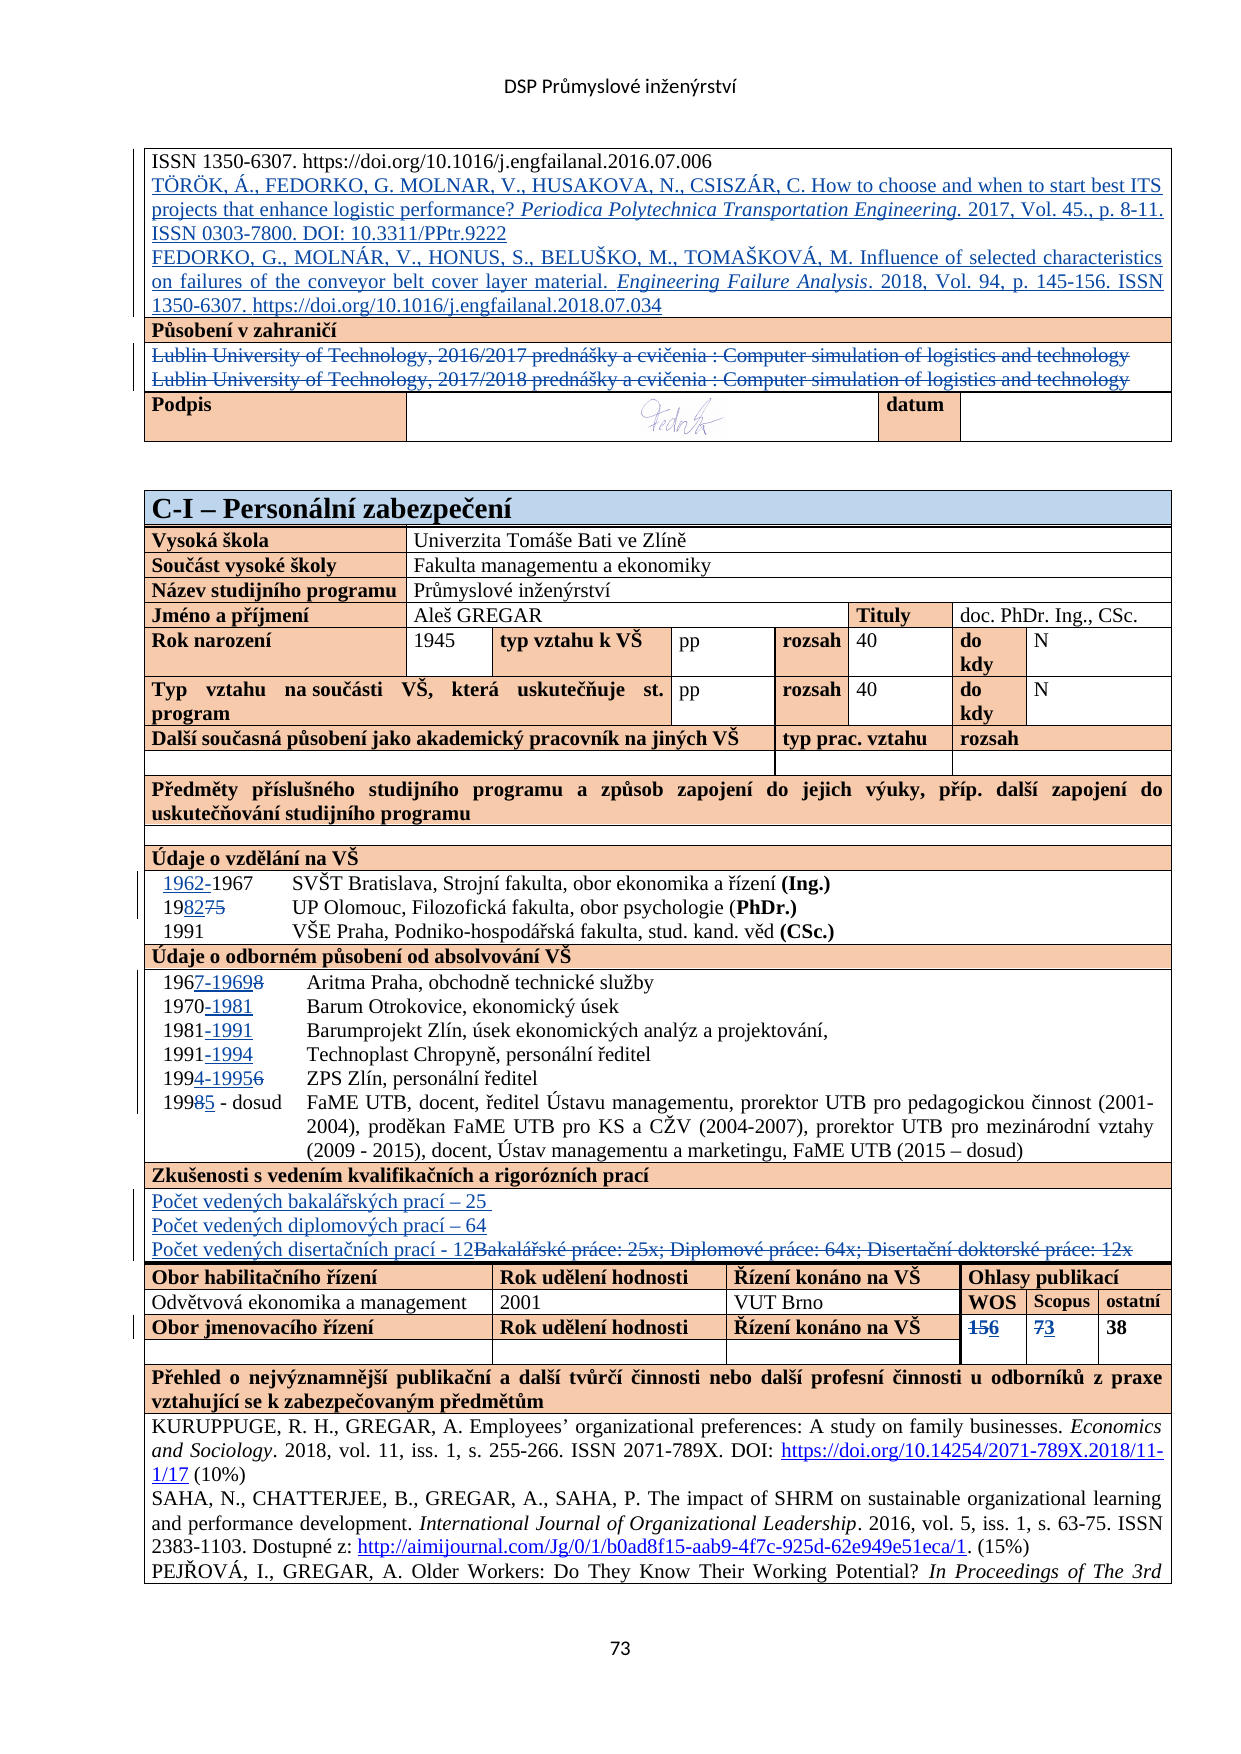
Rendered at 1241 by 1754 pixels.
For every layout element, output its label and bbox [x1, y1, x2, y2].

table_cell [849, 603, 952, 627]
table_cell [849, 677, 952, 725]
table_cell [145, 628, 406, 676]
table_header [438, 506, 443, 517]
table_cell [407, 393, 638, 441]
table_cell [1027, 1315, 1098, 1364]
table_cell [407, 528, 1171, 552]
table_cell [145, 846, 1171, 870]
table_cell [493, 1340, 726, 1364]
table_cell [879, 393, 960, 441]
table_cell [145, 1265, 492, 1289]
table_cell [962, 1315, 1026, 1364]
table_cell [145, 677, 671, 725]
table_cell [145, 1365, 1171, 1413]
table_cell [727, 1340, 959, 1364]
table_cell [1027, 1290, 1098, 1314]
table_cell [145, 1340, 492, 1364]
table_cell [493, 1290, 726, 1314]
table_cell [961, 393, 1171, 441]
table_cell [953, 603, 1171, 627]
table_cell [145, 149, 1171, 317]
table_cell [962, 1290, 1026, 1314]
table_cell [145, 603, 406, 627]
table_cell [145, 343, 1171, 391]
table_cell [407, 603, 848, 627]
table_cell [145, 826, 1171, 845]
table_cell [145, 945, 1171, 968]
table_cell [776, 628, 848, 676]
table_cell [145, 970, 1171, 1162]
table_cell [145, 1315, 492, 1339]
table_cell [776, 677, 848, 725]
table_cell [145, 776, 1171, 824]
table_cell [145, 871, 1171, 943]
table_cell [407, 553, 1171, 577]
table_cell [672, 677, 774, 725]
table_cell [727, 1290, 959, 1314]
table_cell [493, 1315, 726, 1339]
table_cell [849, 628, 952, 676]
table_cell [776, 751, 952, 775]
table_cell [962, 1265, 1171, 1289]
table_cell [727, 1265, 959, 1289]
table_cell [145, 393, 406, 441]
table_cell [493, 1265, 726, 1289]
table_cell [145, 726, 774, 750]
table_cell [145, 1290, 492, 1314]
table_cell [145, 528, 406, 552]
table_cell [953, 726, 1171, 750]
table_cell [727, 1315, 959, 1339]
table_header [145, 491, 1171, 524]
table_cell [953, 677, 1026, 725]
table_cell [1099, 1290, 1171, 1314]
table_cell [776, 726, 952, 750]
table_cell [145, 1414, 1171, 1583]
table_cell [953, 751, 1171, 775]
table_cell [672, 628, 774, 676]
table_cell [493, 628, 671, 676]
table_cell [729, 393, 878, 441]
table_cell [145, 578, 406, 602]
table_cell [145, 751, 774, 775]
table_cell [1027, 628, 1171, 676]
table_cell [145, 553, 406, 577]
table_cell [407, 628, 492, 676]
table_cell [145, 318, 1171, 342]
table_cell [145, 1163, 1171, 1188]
picture [638, 393, 729, 441]
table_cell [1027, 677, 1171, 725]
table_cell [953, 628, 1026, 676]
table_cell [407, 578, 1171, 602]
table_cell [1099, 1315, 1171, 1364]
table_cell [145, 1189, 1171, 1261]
